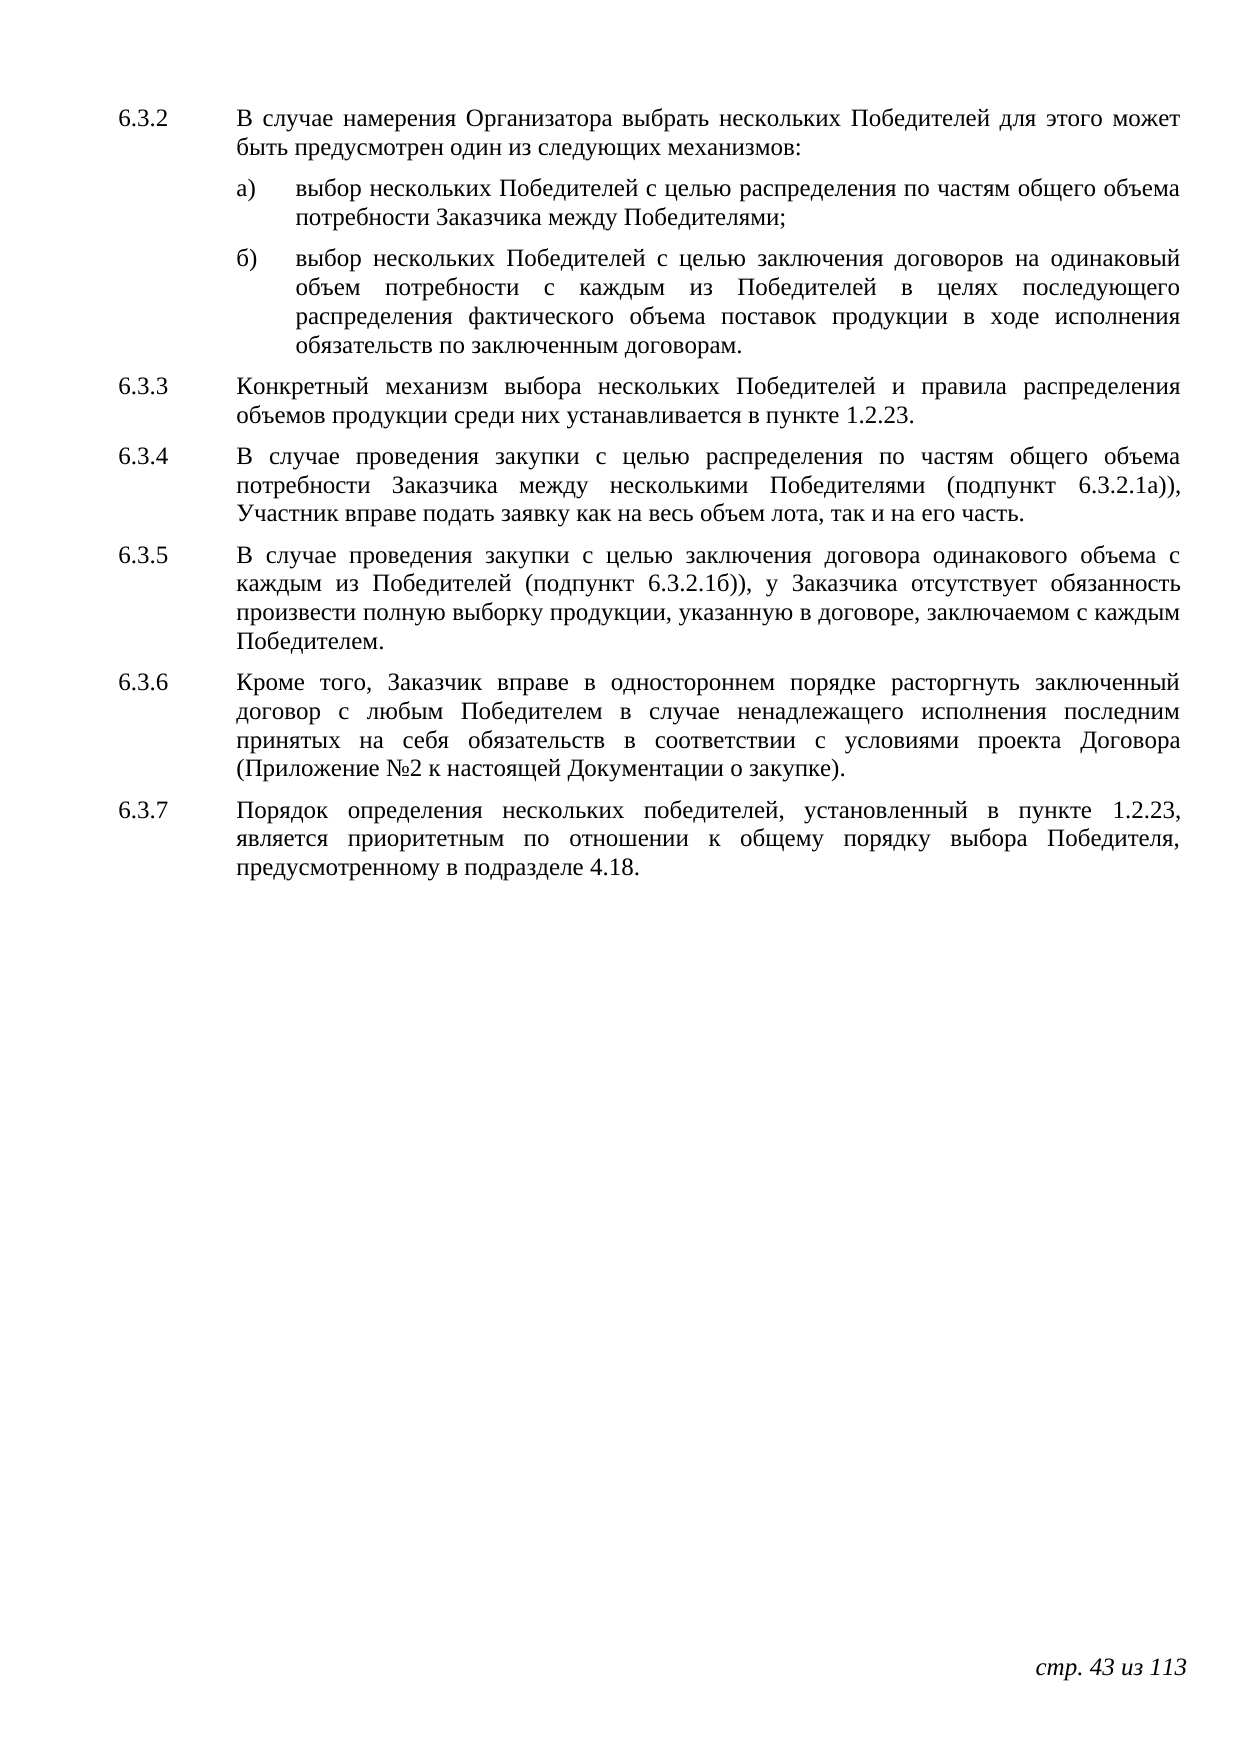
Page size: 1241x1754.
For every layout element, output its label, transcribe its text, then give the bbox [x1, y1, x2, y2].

text Кроме того, Заказчик вправе в одностороннем порядке расторгнуть заключенный договор с любым Победителем в случае ненадлежащего исполнения последним принятых на себя обязательств в соответствии с условиями проекта Договора (Приложение №2 к настоящей Документации о закупке). [118, 667, 1181, 782]
text В случае намерения Организатора выбрать нескольких Победителей для этого может быть предусмотрен один из следующих механизмов: [118, 103, 1181, 161]
text выбор нескольких Победителей с целью распределения по частям общего объема потребности Заказчика между Победителями; [236, 173, 1181, 231]
text Порядок определения нескольких победителей, установленный в пункте 1.2.23, является приоритетным по отношении к общему порядку выбора Победителя, предусмотренному в подразделе 4.18. [118, 795, 1181, 881]
text выбор нескольких Победителей с целью заключения договоров на одинаковый объем потребности с каждым из Победителей в целях последующего распределения фактического объема поставок продукции в ходе исполнения обязательств по заключенным договорам. [236, 243, 1181, 358]
text Конкретный механизм выбора нескольких Победителей и правила распределения объемов продукции среди них устанавливается в пункте 1.2.23. [118, 371, 1181, 428]
text В случае проведения закупки с целью заключения договора одинакового объема с каждым из Победителей (подпункт 6.3.2б)), у Заказчика отсутствует обязанность произвести полную выборку продукции, указанную в договоре, заключаемом с каждым Победителем. [118, 540, 1181, 655]
text В случае проведения закупки с целью распределения по частям общего объема потребности Заказчика между несколькими Победителями (подпункт 6.3.2а)), Участник вправе подать заявку как на весь объем лота, так и на его часть. [118, 441, 1181, 527]
